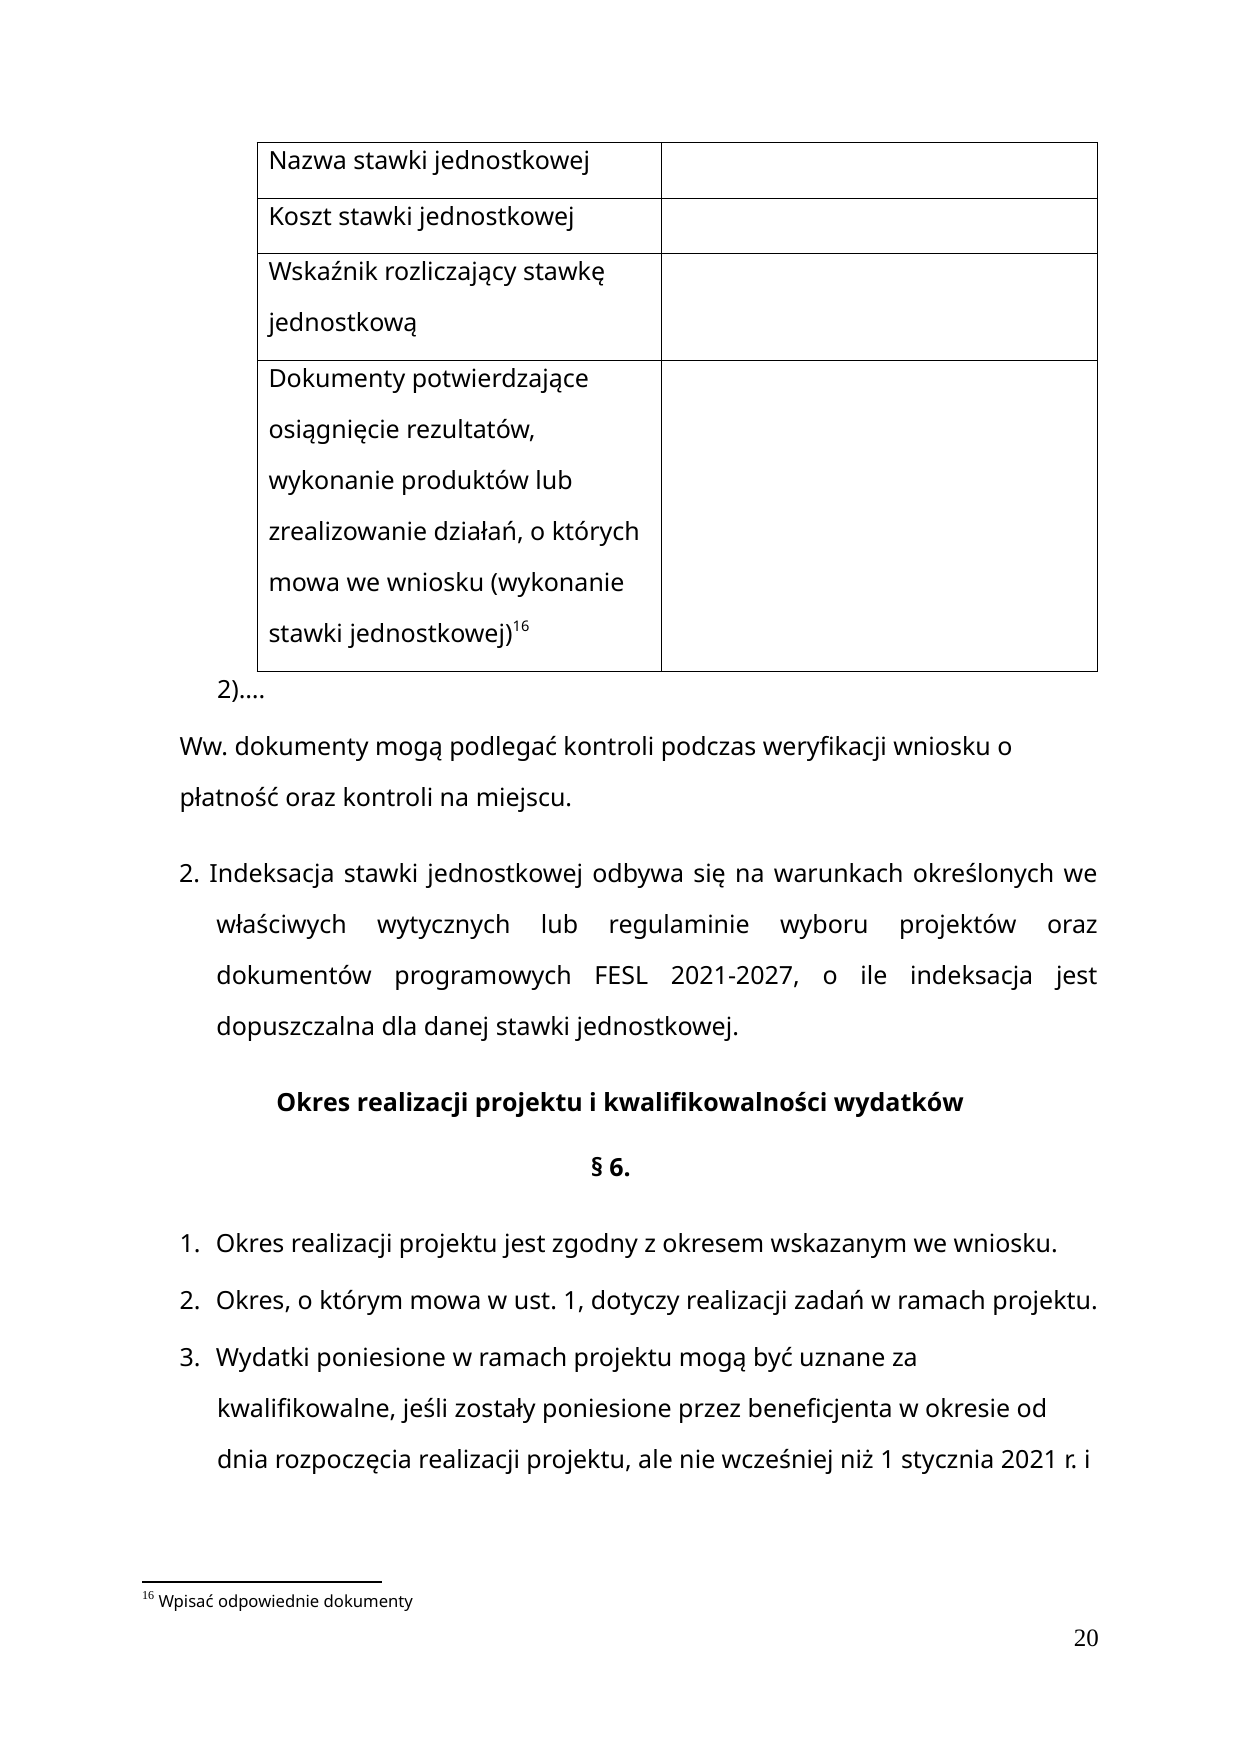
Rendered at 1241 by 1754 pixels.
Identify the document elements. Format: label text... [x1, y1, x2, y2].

table_cell [662, 254, 1097, 360]
text 2)…. [217, 672, 1098, 706]
table_header Nazwa stawki jednostkowej [258, 143, 661, 197]
table_cell [662, 361, 1097, 671]
table_header [662, 143, 1097, 197]
text Okres realizacji projektu i kwalifikowalności wydatków [142, 1085, 1098, 1119]
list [179, 1340, 1098, 1476]
text 2. Indeksacja stawki jednostkowej odbywa się na warunkach określonych we właściwych wytycznych lub regulaminie wyboru projektów oraz dokumentów programowych FESL 2021-2027, o ile indeksacja jest dopuszczalna dla danej stawki jednostkowej. [179, 856, 1098, 1043]
table_cell Wskaźnik rozliczający stawkę jednostkową [258, 254, 661, 360]
table_cell Dokumenty potwierdzające osiągnięcie rezultatów, wykonanie produktów lub zrealizowanie działań, o których mowa we wniosku (wykonanie stawki jednostkowej) [258, 361, 661, 671]
table_cell Koszt stawki jednostkowej [258, 199, 661, 253]
list Okres, o którym mowa w ust. 1, dotyczy realizacji zadań w ramach projektu. [179, 1283, 1098, 1317]
table_cell [662, 199, 1097, 253]
list Okres realizacji projektu jest zgodny z okresem wskazanym we wniosku. [179, 1225, 1098, 1259]
text Ww. dokumenty mogą podlegać kontroli podczas weryfikacji wniosku o płatność oraz kontroli na miejscu. [179, 729, 1098, 814]
